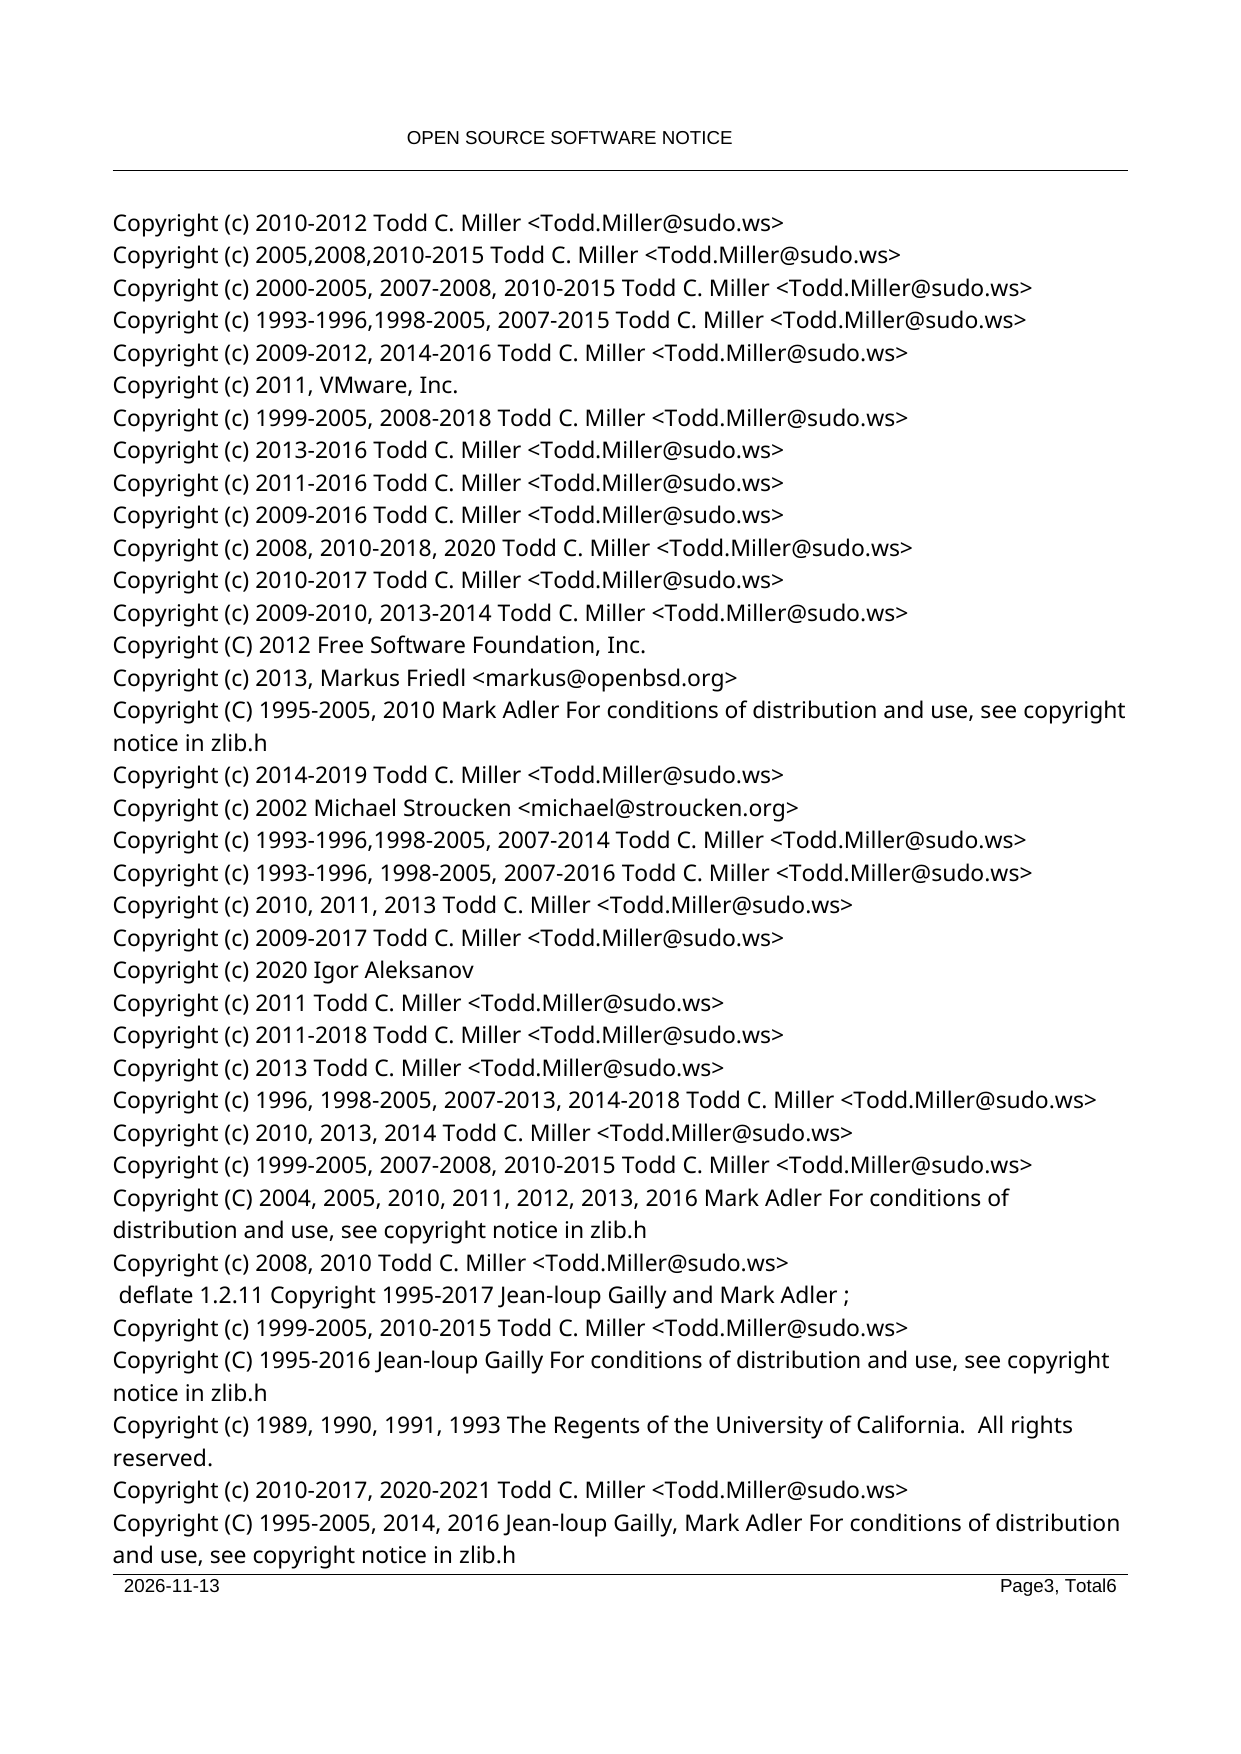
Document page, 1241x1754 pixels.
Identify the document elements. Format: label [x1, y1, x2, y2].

text [112, 206, 1128, 1571]
